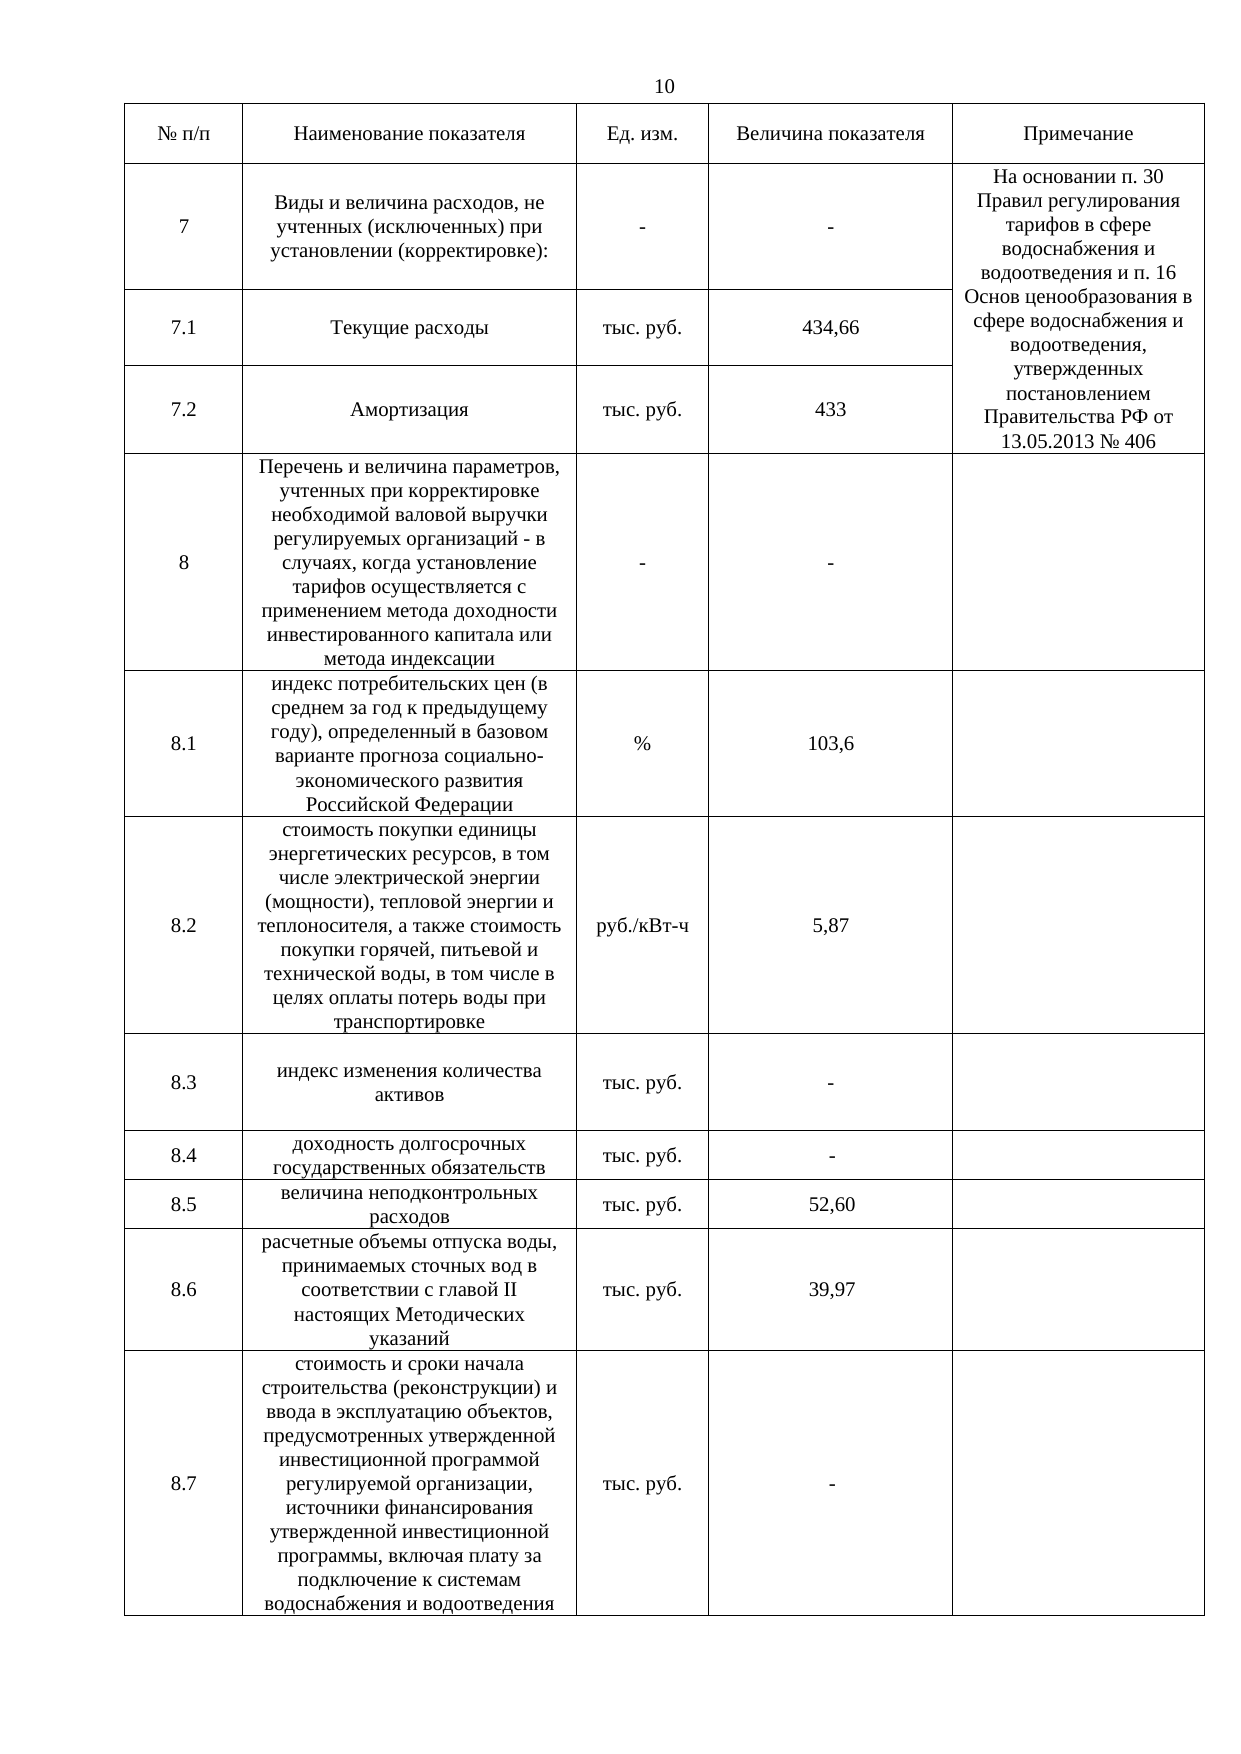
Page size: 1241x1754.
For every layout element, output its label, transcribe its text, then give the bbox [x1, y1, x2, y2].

table_cell 8.2 [125, 817, 242, 1033]
table_cell руб./кВт-ч [577, 817, 708, 1033]
table_cell 433 [709, 366, 952, 453]
table_cell Виды и величина расходов, не учтенных (исключенных) при установлении (корректировке): [243, 164, 576, 288]
table_cell 39,97 [709, 1229, 952, 1349]
table_cell стоимость покупки единицы энергетических ресурсов, в том числе электрической энергии (мощности), тепловой энергии и теплоносителя, а также стоимость покупки горячей, питьевой и технической воды, в том числе в целях оплаты потерь воды при транспортировке [243, 817, 576, 1033]
table_cell 8.4 [125, 1131, 242, 1179]
table_cell [953, 1351, 1204, 1615]
table_cell Текущие расходы [243, 290, 576, 365]
table_cell величина неподконтрольных расходов [243, 1180, 576, 1228]
table_cell 8.6 [125, 1229, 242, 1349]
table_cell Амортизация [243, 366, 576, 453]
table_cell [953, 1180, 1204, 1228]
table_header Ед. изм. [577, 104, 708, 163]
table_cell 7 [125, 164, 242, 288]
table_cell тыс. руб. [577, 1131, 708, 1179]
table_cell - [709, 164, 952, 288]
table_cell 7.1 [125, 290, 242, 365]
table_cell [953, 1131, 1204, 1179]
table_cell доходность долгосрочных государственных обязательств [243, 1131, 576, 1179]
table_cell - [709, 1034, 952, 1130]
table_header Величина показателя [709, 104, 952, 163]
table_cell % [577, 671, 708, 816]
table_cell 8.5 [125, 1180, 242, 1228]
table_cell расчетные объемы отпуска воды, принимаемых сточных вод в соответствии с главой II настоящих Методических указаний [243, 1229, 576, 1349]
table_cell 8.3 [125, 1034, 242, 1130]
table_cell 434,66 [709, 290, 952, 365]
table_cell тыс. руб. [577, 366, 708, 453]
table_cell индекс изменения количества активов [243, 1034, 576, 1130]
table_cell [953, 817, 1204, 1033]
table_cell - [709, 1131, 952, 1179]
table_cell - [709, 1351, 952, 1615]
table_cell тыс. руб. [577, 290, 708, 365]
table_cell [953, 454, 1204, 670]
table_cell [953, 1229, 1204, 1349]
table_cell 5,87 [709, 817, 952, 1033]
table_cell Перечень и величина параметров, учтенных при корректировке необходимой валовой выручки регулируемых организаций - в случаях, когда установление тарифов осуществляется с применением метода доходности инвестированного капитала или метода индексации [243, 454, 576, 670]
table_cell 8 [125, 454, 242, 670]
table_cell тыс. руб. [577, 1180, 708, 1228]
table_cell 8.1 [125, 671, 242, 816]
table_cell [953, 671, 1204, 816]
table_cell 8.7 [125, 1351, 242, 1615]
table_cell На основании п. 30 Правил регулирования тарифов в сфере водоснабжения и водоотведения и п. 16 Основ ценообразования в сфере водоснабжения и водоотведения, утвержденных постановлением Правительства РФ от 13.05.2013 № 406 [953, 164, 1204, 453]
table_cell - [709, 454, 952, 670]
table_cell стоимость и сроки начала строительства (реконструкции) и ввода в эксплуатацию объектов, предусмотренных утвержденной инвестиционной программой регулируемой организации, источники финансирования утвержденной инвестиционной программы, включая плату за подключение к системам водоснабжения и водоотведения [243, 1351, 576, 1615]
table_cell - [577, 164, 708, 288]
table_header Наименование показателя [243, 104, 576, 163]
table_cell [953, 1034, 1204, 1130]
table_cell 7.2 [125, 366, 242, 453]
table_cell 52,60 [709, 1180, 952, 1228]
table_header № п/п [125, 104, 242, 163]
table_header Примечание [953, 104, 1204, 163]
table_cell тыс. руб. [577, 1351, 708, 1615]
table_cell тыс. руб. [577, 1229, 708, 1349]
table_cell - [577, 454, 708, 670]
table_cell 103,6 [709, 671, 952, 816]
table_cell индекс потребительских цен (в среднем за год к предыдущему году), определенный в базовом варианте прогноза социально-экономического развития Российской Федерации [243, 671, 576, 816]
table_cell тыс. руб. [577, 1034, 708, 1130]
